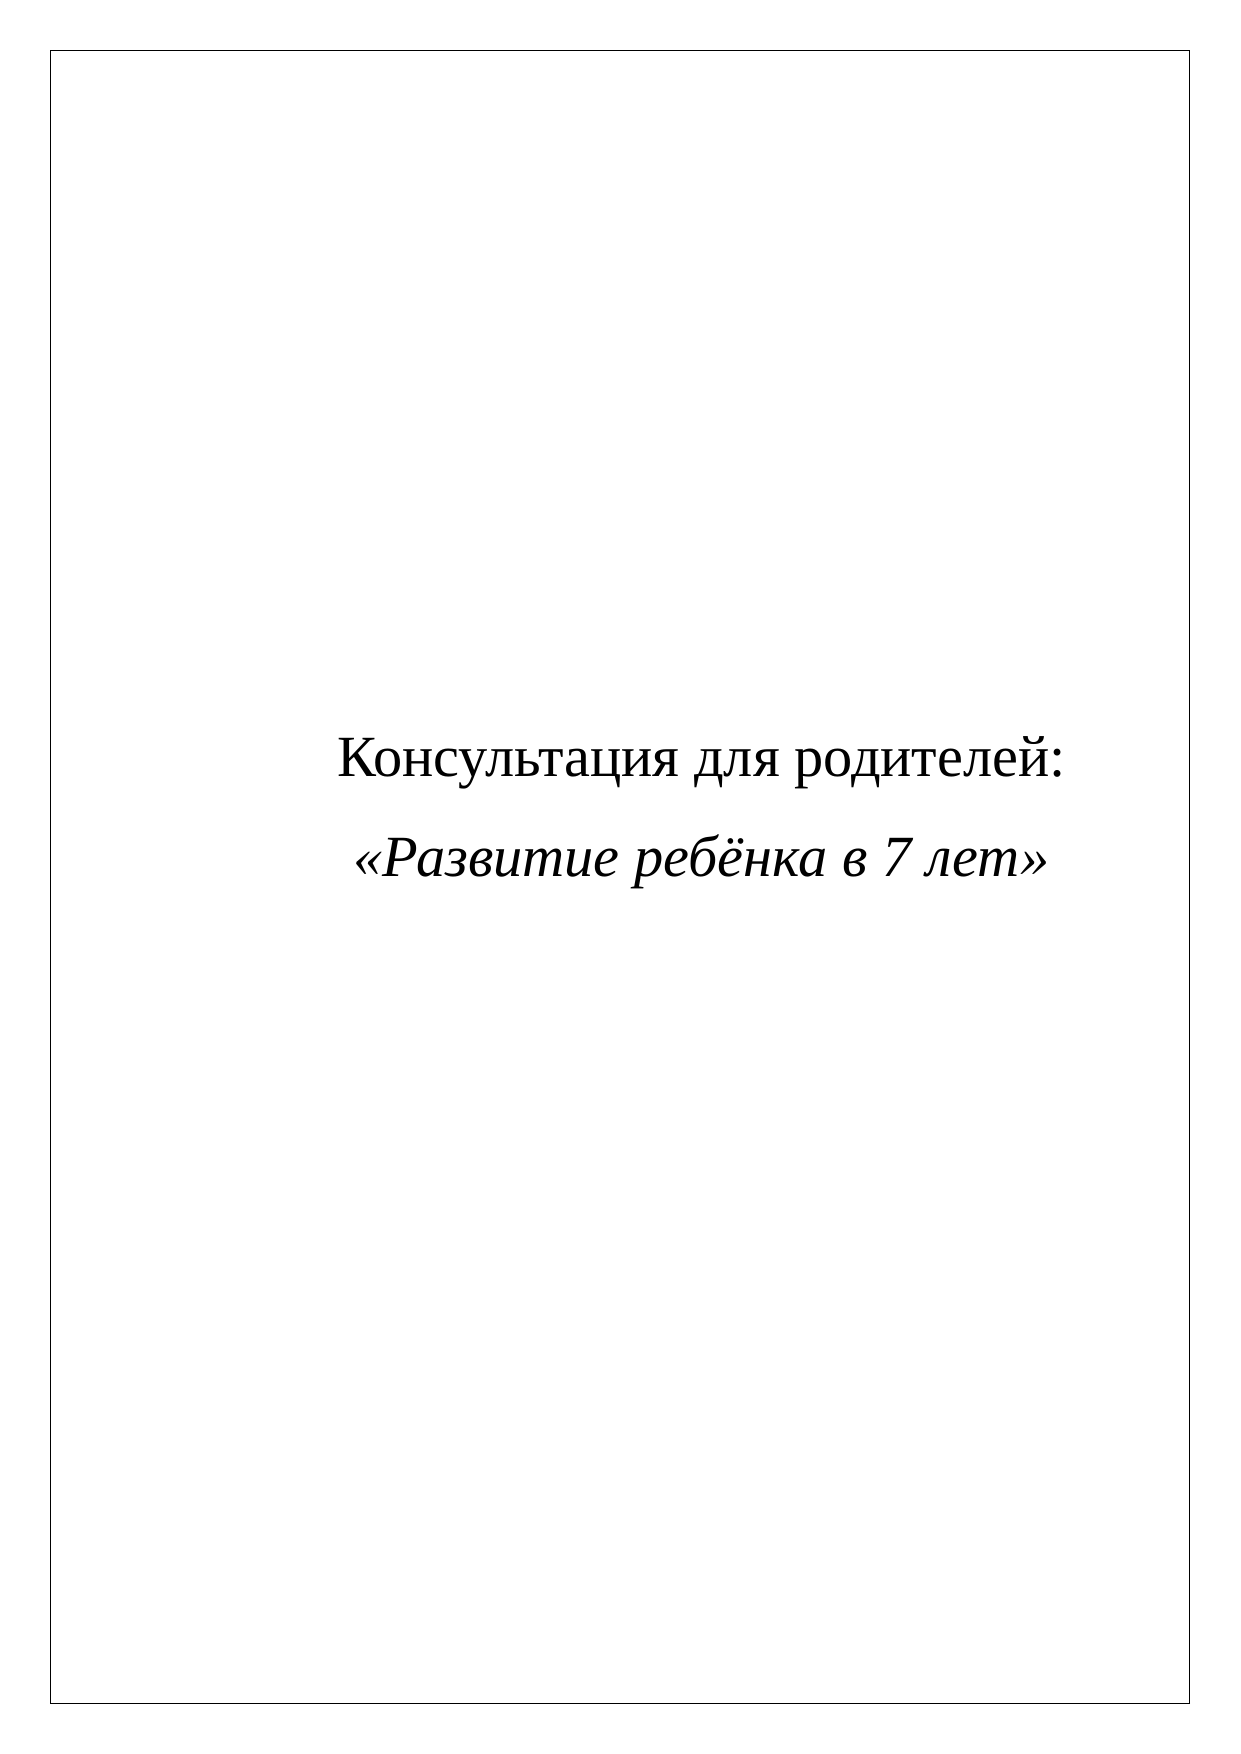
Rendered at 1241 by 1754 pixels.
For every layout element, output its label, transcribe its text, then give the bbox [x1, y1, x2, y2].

text Консультация для родителей: [177, 722, 1152, 789]
text «Развитие ребёнка в 7 лет» [177, 822, 1152, 889]
